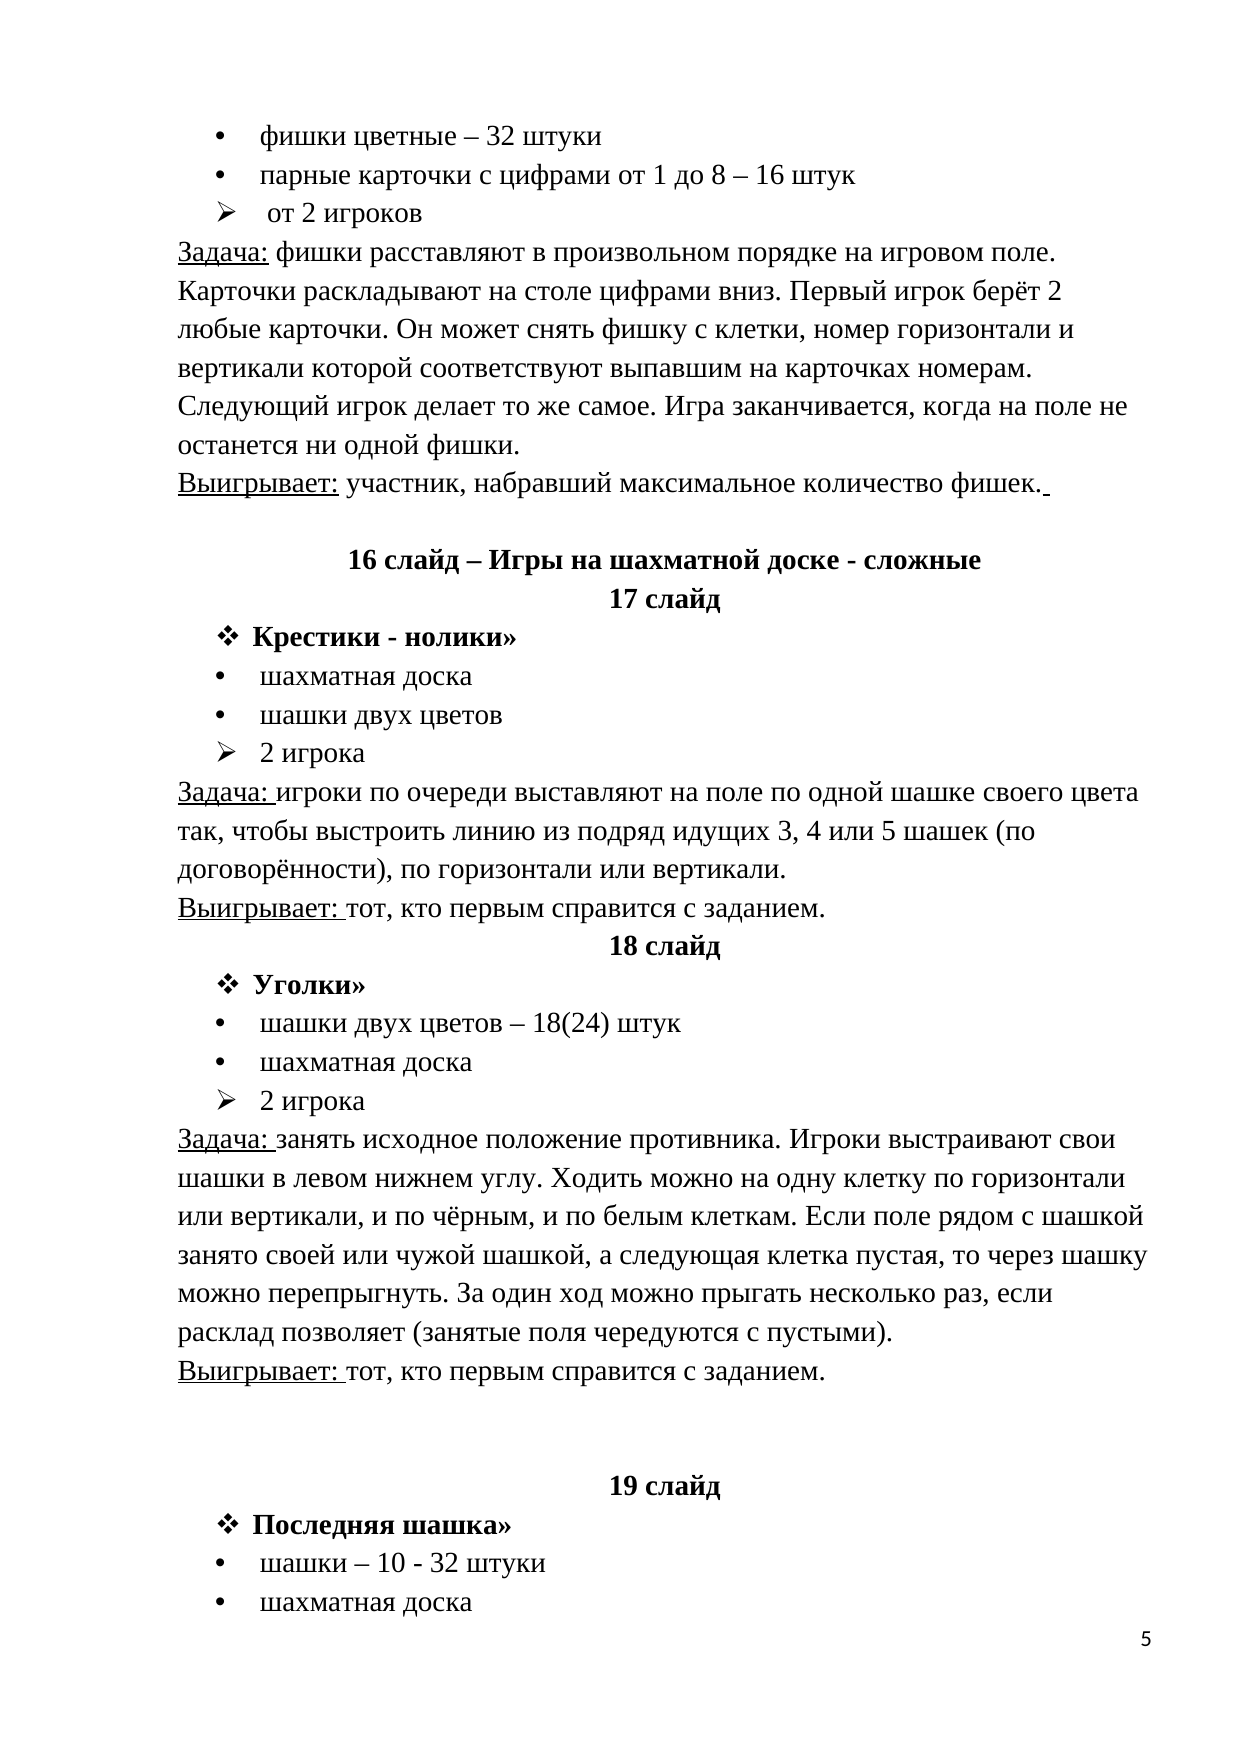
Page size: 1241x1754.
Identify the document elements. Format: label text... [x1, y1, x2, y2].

list 2 игрока [215, 735, 1152, 769]
list шашки двух цветов – 18(24) штук [215, 1005, 1152, 1039]
text Выигрывает: тот, кто первым справится с заданием. [177, 890, 1152, 923]
list шахматная доска [215, 658, 1152, 692]
list от 2 игроков [215, 195, 1152, 229]
text 16 слайд – Игры на шахматной доске - сложные [177, 542, 1152, 576]
text 17 слайд [177, 581, 1152, 614]
list шашки двух цветов [215, 697, 1152, 730]
text Задача: занять исходное положение противника. Игроки выстраивают свои шашки в левом нижнем углу. Ходить можно на одну клетку по горизонтали или вертикали, и по чёрным, и по белым клеткам. Если поле рядом с шашкой занято своей или чужой шашкой, а следующая клетка пустая, то через шашку можно перепрыгнуть. За один ход можно прыгать несколько раз, если расклад позволяет (занятые поля чередуются с пустыми). [177, 1121, 1152, 1348]
list шахматная доска [215, 1044, 1152, 1078]
text Задача: фишки расставляют в произвольном порядке на игровом поле. Карточки раскладывают на столе цифрами вниз. Первый игрок берёт 2 любые карточки. Он может снять фишку с клетки, номер горизонтали и вертикали которой соответствуют выпавшим на карточках номерам. Следующий игрок делает то же самое. Игра заканчивается, когда на поле не останется ни одной фишки. [177, 234, 1152, 460]
list Уголки» [215, 967, 1152, 1000]
list Крестики - нолики» [215, 619, 1152, 653]
text 19 слайд [177, 1468, 1152, 1502]
text 18 слайд [177, 928, 1152, 962]
list Последняя шашка» [215, 1507, 1152, 1540]
text Задача: игроки по очереди выставляют на поле по одной шашке своего цвета так, чтобы выстроить линию из подряд идущих 3, 4 или 5 шашек (по договорённости), по горизонтали или вертикали. [177, 774, 1152, 885]
list фишки цветные – 32 штуки [215, 118, 1152, 152]
list парные карточки с цифрами от 1 до 8 – 16 штук [215, 157, 1152, 190]
list шахматная доска [215, 1584, 1152, 1618]
list шашки – 10 - 32 штуки [215, 1545, 1152, 1579]
list 2 игрока [215, 1083, 1152, 1116]
text Выигрывает: участник, набравший максимальное количество фишек. [177, 465, 1152, 499]
text Выигрывает: тот, кто первым справится с заданием. [177, 1353, 1152, 1386]
